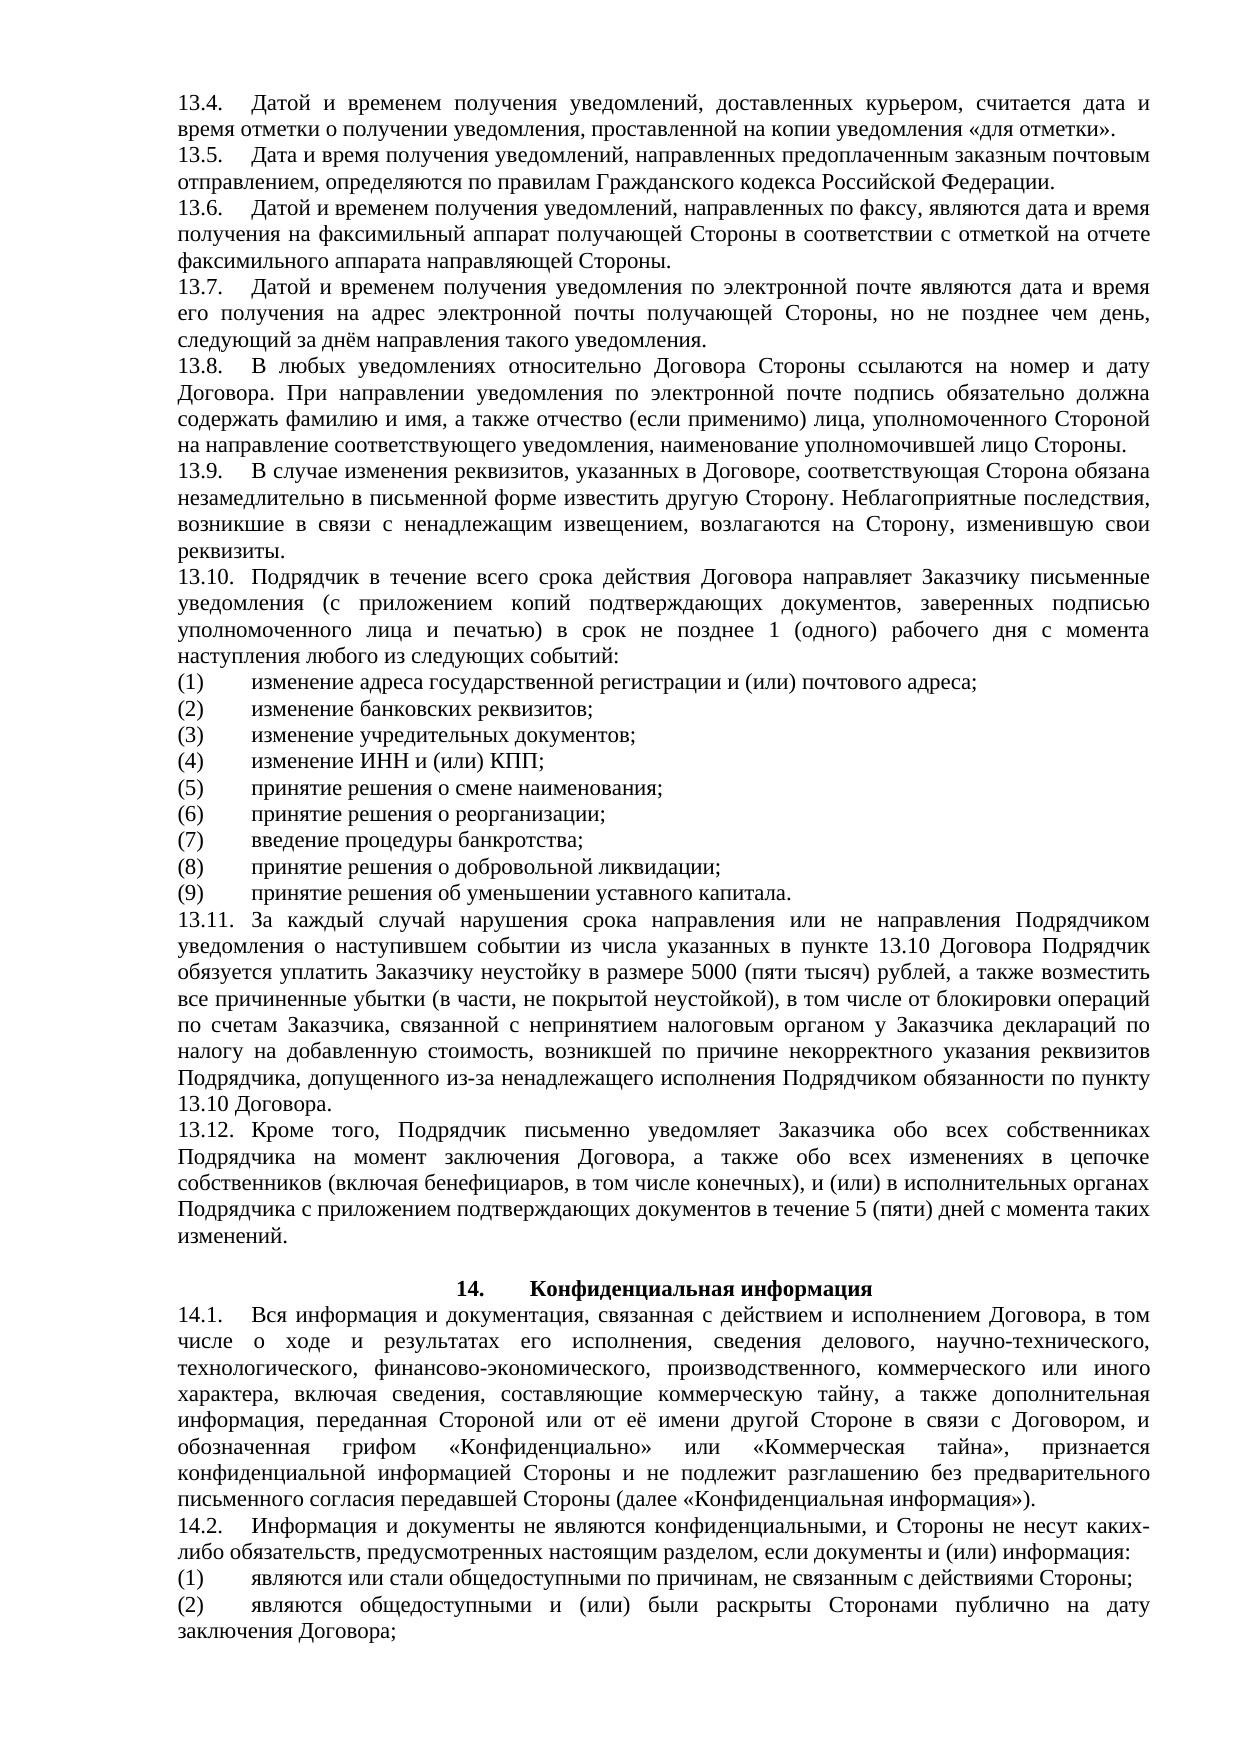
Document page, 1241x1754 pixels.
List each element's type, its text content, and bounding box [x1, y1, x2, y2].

list (9) принятие решения об уменьшении уставного капитала. [177, 879, 1152, 906]
list (5) принятие решения о смене наименования; [177, 774, 1152, 800]
list 13.6. Датой и временем получения уведомлений, направленных по факсу, являются дата и время получения на факсимильный аппарат получающей Стороны в соответствии с отметкой на отчете факсимильного аппарата направляющей Стороны. [177, 194, 1152, 273]
list (2) являются общедоступными и (или) были раскрыты Сторонами публично на дату заключения Договора; [177, 1591, 1152, 1643]
list (1) изменение адреса государственной регистрации и (или) почтового адреса; [177, 668, 1152, 695]
list 13.9. В случае изменения реквизитов, указанных в Договоре, соответствующая Сторона обязана незамедлительно в письменной форме известить другую Сторону. Неблагоприятные последствия, возникшие в связи с ненадлежащим извещением, возлагаются на Сторону, изменившую свои реквизиты. [177, 458, 1152, 563]
list 13.11. За каждый случай нарушения срока направления или не направления Подрядчиком уведомления о наступившем событии из числа указанных в пункте 13.10 Договора Подрядчик обязуется уплатить Заказчику неустойку в размере 5000 (пяти тысяч) рублей, а также возместить все причиненные убытки (в части, не покрытой неустойкой), в том числе от блокировки операций по счетам Заказчика, связанной с непринятием налоговым органом у Заказчика деклараций по налогу на добавленную стоимость, возникшей по причине некорректного указания реквизитов Подрядчика, допущенного из-за ненадлежащего исполнения Подрядчиком обязанности по пункту 13.10 Договора. [177, 906, 1152, 1116]
list 13.10. Подрядчик в течение всего срока действия Договора направляет Заказчику письменные уведомления (с приложением копий подтверждающих документов, заверенных подписью уполномоченного лица и печатью) в срок не позднее 1 (одного) рабочего дня с момента наступления любого из следующих событий: [177, 563, 1152, 668]
list 14.2. Информация и документы не являются конфиденциальными, и Стороны не несут каких-либо обязательств, предусмотренных настоящим разделом, если документы и (или) информация: [177, 1512, 1152, 1564]
list (8) принятие решения о добровольной ликвидации; [177, 853, 1152, 879]
list 13.4. Датой и временем получения уведомлений, доставленных курьером, считается дата и время отметки о получении уведомления, проставленной на копии уведомления «для отметки». [177, 89, 1152, 141]
list 14.1. Вся информация и документация, связанная с действием и исполнением Договора, в том числе о ходе и результатах его исполнения, сведения делового, научно-технического, технологического, финансово-экономического, производственного, коммерческого или иного характера, включая сведения, составляющие коммерческую тайну, а также дополнительная информация, переданная Стороной или от её имени другой Стороне в связи с Договором, и обозначенная грифом «Конфиденциально» или «Коммерческая тайна», признается конфиденциальной информацией Стороны и не подлежит разглашению без предварительного письменного согласия передавшей Стороны (далее «Конфиденциальная информация»). [177, 1301, 1152, 1512]
list (3) изменение учредительных документов; [177, 721, 1152, 747]
list (7) введение процедуры банкротства; [177, 827, 1152, 853]
list 13.7. Датой и временем получения уведомления по электронной почте являются дата и время его получения на адрес электронной почты получающей Стороны, но не позднее чем день, следующий за днём направления такого уведомления. [177, 273, 1152, 352]
list (1) являются или стали общедоступными по причинам, не связанным с действиями Стороны; [177, 1564, 1152, 1591]
list (2) изменение банковских реквизитов; [177, 695, 1152, 721]
list 14. Конфиденциальная информация [177, 1274, 1152, 1301]
list 13.8. В любых уведомлениях относительно Договора Стороны ссылаются на номер и дату Договора. При направлении уведомления по электронной почте подпись обязательно должна содержать фамилию и имя, а также отчество (если применимо) лица, уполномоченного Стороной на направление соответствующего уведомления, наименование уполномочившей лицо Стороны. [177, 352, 1152, 458]
list 13.5. Дата и время получения уведомлений, направленных предоплаченным заказным почтовым отправлением, определяются по правилам Гражданского кодекса Российской Федерации. [177, 141, 1152, 194]
list (6) принятие решения о реорганизации; [177, 800, 1152, 827]
list (4) изменение ИНН и (или) КПП; [177, 747, 1152, 774]
list 13.12. Кроме того, Подрядчик письменно уведомляет Заказчика обо всех собственниках Подрядчика на момент заключения Договора, а также обо всех изменениях в цепочке собственников (включая бенефициаров, в том числе конечных), и (или) в исполнительных органах Подрядчика с приложением подтверждающих документов в течение 5 (пяти) дней с момента таких изменений. [177, 1116, 1152, 1248]
